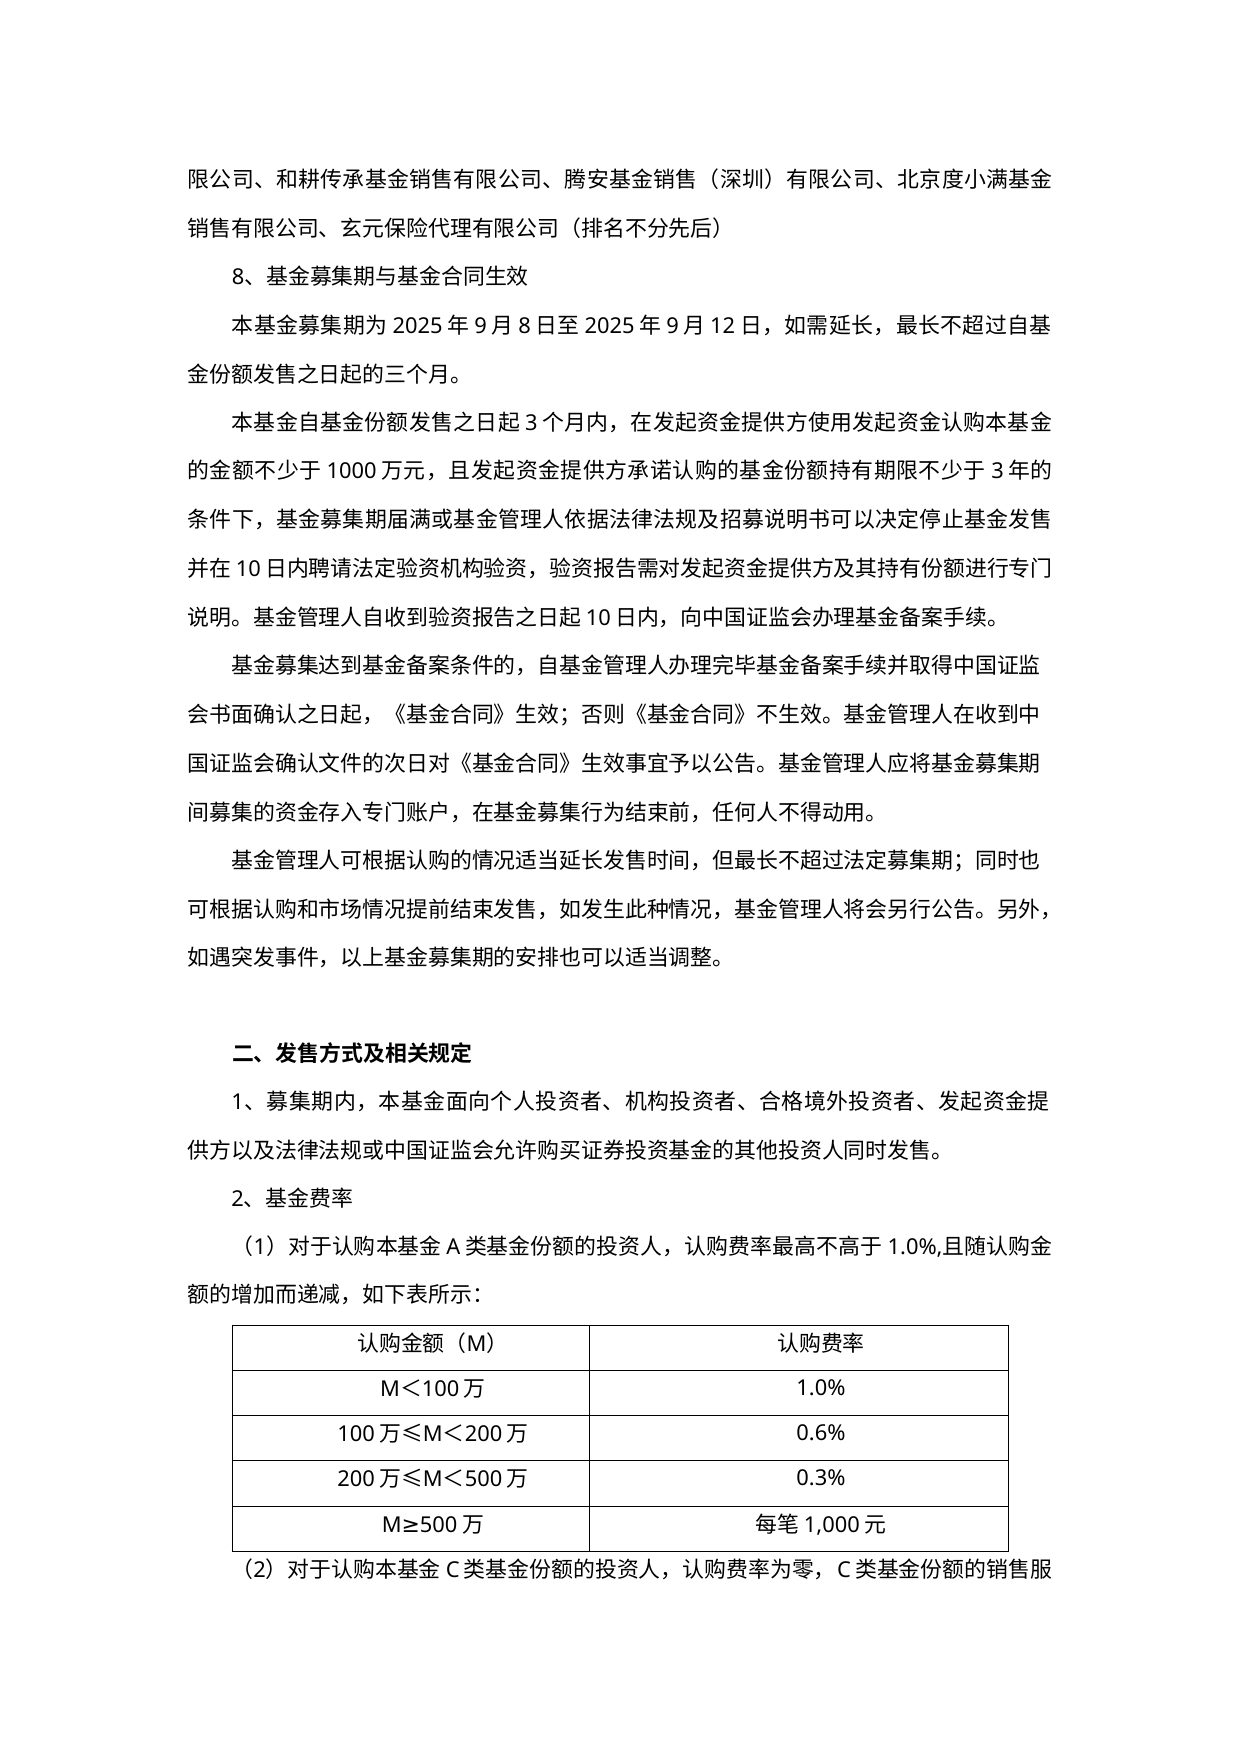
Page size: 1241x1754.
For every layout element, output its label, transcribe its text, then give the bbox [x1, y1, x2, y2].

text 1、募集期内，本基金面向个人投资者、机构投资者、合格境外投资者、发起资金提供方以及法律法规或中国证监会允许购买证券投资基金的其他投资人同时发售。 [187, 1084, 1053, 1165]
text 本基金募集期为2025年9月8日至2025年9月12日，如需延长，最长不超过自基金份额发售之日起的三个月。 [187, 307, 1053, 389]
table_cell 100万≤M＜200万 [233, 1416, 589, 1460]
text 基金募集达到基金备案条件的，自基金管理人办理完毕基金备案手续并取得中国证监会书面确认之日起，《基金合同》生效；否则《基金合同》不生效。基金管理人在收到中国证监会确认文件的次日对《基金合同》生效事宜予以公告。基金管理人应将基金募集期间募集的资金存入专门账户，在基金募集行为结束前，任何人不得动用。 [187, 648, 1053, 827]
table_header 认购费率 [590, 1326, 1008, 1370]
text 基金管理人可根据认购的情况适当延长发售时间，但最长不超过法定募集期；同时也可根据认购和市场情况提前结束发售，如发生此种情况，基金管理人将会另行公告。另外，如遇突发事件，以上基金募集期的安排也可以适当调整。 [187, 842, 1053, 972]
text 2、基金费率 [187, 1181, 1053, 1213]
text 二、发售方式及相关规定 [187, 1036, 1053, 1068]
text 本基金自基金份额发售之日起3个月内，在发起资金提供方使用发起资金认购本基金的金额不少于1000万元，且发起资金提供方承诺认购的基金份额持有期限不少于3年的条件下，基金募集期届满或基金管理人依据法律法规及招募说明书可以决定停止基金发售，并在10日内聘请法定验资机构验资，验资报告需对发起资金提供方及其持有份额进行专门说明。基金管理人自收到验资报告之日起10日内，向中国证监会办理基金备案手续。 [187, 404, 1053, 632]
table_cell 每笔1,000元 [590, 1507, 1008, 1551]
text 8、基金募集期与基金合同生效 [187, 259, 1053, 292]
table_cell M≥500万 [233, 1507, 589, 1551]
text （1）对于认购本基金A类基金份额的投资人，认购费率最高不高于1.0%,且随认购金额的增加而递减，如下表所示： [187, 1229, 1053, 1309]
table_cell 1.0% [590, 1371, 1008, 1415]
table_cell 200万≤M＜500万 [233, 1461, 589, 1506]
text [187, 162, 1053, 243]
table_cell 0.3% [590, 1461, 1008, 1506]
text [187, 1552, 1053, 1584]
table_header 认购金额（M） [233, 1326, 589, 1370]
table_cell 0.6% [590, 1416, 1008, 1460]
table_cell M＜100万 [233, 1371, 589, 1415]
